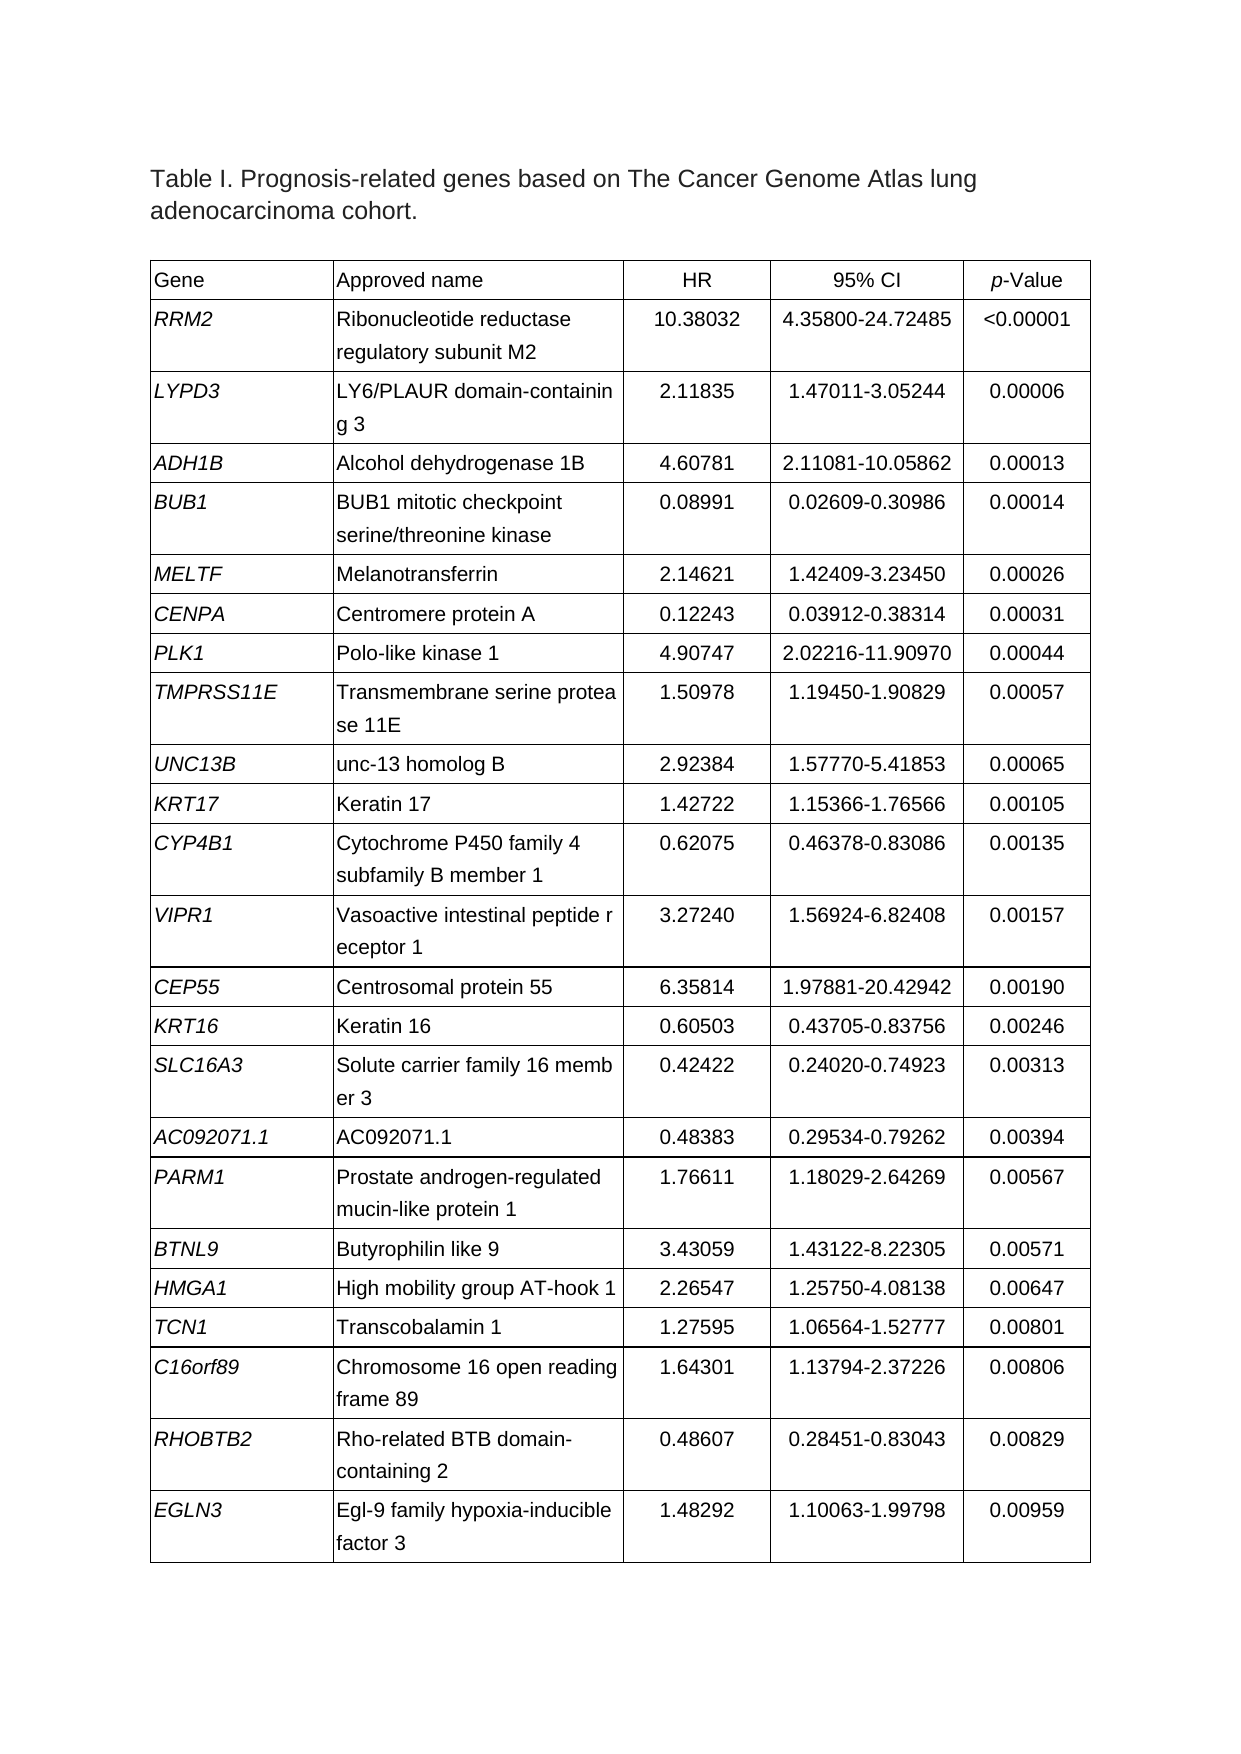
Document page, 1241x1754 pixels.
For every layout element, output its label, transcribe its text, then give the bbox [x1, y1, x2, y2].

table_cell 0.00959 [964, 1491, 1090, 1562]
table_cell Prostate androgen-regulated mucin-like protein 1 [334, 1158, 623, 1228]
table_cell 0.00571 [964, 1229, 1090, 1268]
table_cell CYP4B1 [151, 824, 333, 894]
table_cell 0.00190 [964, 968, 1090, 1006]
table_cell TCN1 [151, 1308, 333, 1346]
table_cell Alcohol dehydrogenase 1B [334, 444, 623, 482]
table_cell Egl-9 family hypoxia-inducible factor 3 [334, 1491, 623, 1562]
table_cell High mobility group AT-hook 1 [334, 1269, 623, 1307]
table_cell 0.00031 [964, 594, 1090, 633]
table_cell C16orf89 [151, 1348, 333, 1418]
table_cell 0.00135 [964, 824, 1090, 894]
table_cell 1.18029-2.64269 [771, 1158, 963, 1228]
table_cell Keratin 16 [334, 1007, 623, 1045]
table_cell 0.00801 [964, 1308, 1090, 1346]
table_cell 0.60503 [624, 1007, 770, 1045]
table_cell Cytochrome P450 family 4 subfamily B member 1 [334, 824, 623, 894]
table_cell 6.35814 [624, 968, 770, 1006]
table_cell 0.00313 [964, 1046, 1090, 1117]
table_cell Polo-like kinase 1 [334, 634, 623, 672]
table_cell 0.00567 [964, 1158, 1090, 1228]
table_cell Ribonucleotide reductase regulatory subunit M2 [334, 300, 623, 371]
table_cell Centrosomal protein 55 [334, 968, 623, 1006]
table_cell BUB1 [151, 483, 333, 554]
table_cell 2.92384 [624, 745, 770, 783]
table_cell 0.12243 [624, 594, 770, 633]
table_cell VIPR1 [151, 896, 333, 966]
table_cell Butyrophilin like 9 [334, 1229, 623, 1268]
table_cell CENPA [151, 594, 333, 633]
table_cell 1.25750-4.08138 [771, 1269, 963, 1307]
table_cell 1.47011-3.05244 [771, 372, 963, 443]
table_cell 0.43705-0.83756 [771, 1007, 963, 1045]
table_cell 0.46378-0.83086 [771, 824, 963, 894]
table_cell 3.27240 [624, 896, 770, 966]
table_cell KRT17 [151, 784, 333, 823]
table_cell 0.48383 [624, 1118, 770, 1156]
table_cell 1.50978 [624, 673, 770, 744]
table_cell 1.10063-1.99798 [771, 1491, 963, 1562]
table_cell 1.42409-3.23450 [771, 555, 963, 593]
table_cell 0.00065 [964, 745, 1090, 783]
table_cell EGLN3 [151, 1491, 333, 1562]
table_cell 4.60781 [624, 444, 770, 482]
table_cell 4.90747 [624, 634, 770, 672]
table_header HR [624, 261, 770, 299]
table_cell 3.43059 [624, 1229, 770, 1268]
table_cell 0.02609-0.30986 [771, 483, 963, 554]
table_cell Vasoactive intestinal peptide receptor 1 [334, 896, 623, 966]
table_cell 2.11835 [624, 372, 770, 443]
table_header 95% CI [771, 261, 963, 299]
table_cell Keratin 17 [334, 784, 623, 823]
table_cell 0.00057 [964, 673, 1090, 744]
table_cell CEP55 [151, 968, 333, 1006]
table_cell 1.27595 [624, 1308, 770, 1346]
table_cell LY6/PLAUR domain-containing 3 [334, 372, 623, 443]
table_cell 2.11081-10.05862 [771, 444, 963, 482]
table_cell ADH1B [151, 444, 333, 482]
table_cell AC092071.1 [334, 1118, 623, 1156]
table_cell 0.42422 [624, 1046, 770, 1117]
table_cell PARM1 [151, 1158, 333, 1228]
table_cell 0.03912-0.38314 [771, 594, 963, 633]
table_cell 0.29534-0.79262 [771, 1118, 963, 1156]
table_cell 4.35800-24.72485 [771, 300, 963, 371]
table_cell 1.48292 [624, 1491, 770, 1562]
table_cell 0.00044 [964, 634, 1090, 672]
text Table I. Prognosis-related genes based on The Cancer Genome Atlas lung adenocarcinoma cohort. [150, 162, 1090, 227]
table_cell <0.00001 [964, 300, 1090, 371]
table_cell 0.00806 [964, 1348, 1090, 1418]
table_cell BTNL9 [151, 1229, 333, 1268]
table_cell AC092071.1 [151, 1118, 333, 1156]
table_cell 0.00014 [964, 483, 1090, 554]
table_cell TMPRSS11E [151, 673, 333, 744]
table_cell RHOBTB2 [151, 1419, 333, 1490]
table_cell 0.28451-0.83043 [771, 1419, 963, 1490]
table_cell 1.42722 [624, 784, 770, 823]
table_cell UNC13B [151, 745, 333, 783]
table_cell Solute carrier family 16 member 3 [334, 1046, 623, 1117]
table_cell 1.97881-20.42942 [771, 968, 963, 1006]
table_cell Rho-related BTB domain-containing 2 [334, 1419, 623, 1490]
table_cell 0.62075 [624, 824, 770, 894]
table_cell 1.43122-8.22305 [771, 1229, 963, 1268]
table_cell 0.08991 [624, 483, 770, 554]
table_cell KRT16 [151, 1007, 333, 1045]
table_cell Chromosome 16 open reading frame 89 [334, 1348, 623, 1418]
table_cell 2.02216-11.90970 [771, 634, 963, 672]
table_cell Centromere protein A [334, 594, 623, 633]
table_cell 1.57770-5.41853 [771, 745, 963, 783]
table_cell 0.00394 [964, 1118, 1090, 1156]
table_cell RRM2 [151, 300, 333, 371]
table_cell 10.38032 [624, 300, 770, 371]
table_cell 1.76611 [624, 1158, 770, 1228]
table_cell 1.19450-1.90829 [771, 673, 963, 744]
table_cell 2.14621 [624, 555, 770, 593]
table_cell unc-13 homolog B [334, 745, 623, 783]
table_header Gene [151, 261, 333, 299]
table_cell 1.06564-1.52777 [771, 1308, 963, 1346]
table_cell 0.00647 [964, 1269, 1090, 1307]
table_cell 2.26547 [624, 1269, 770, 1307]
table_header p-Value [964, 261, 1090, 299]
table_cell 0.00013 [964, 444, 1090, 482]
table_cell Transmembrane serine protease 11E [334, 673, 623, 744]
table_cell 1.15366-1.76566 [771, 784, 963, 823]
table_cell 1.56924-6.82408 [771, 896, 963, 966]
table_cell Transcobalamin 1 [334, 1308, 623, 1346]
table_cell Melanotransferrin [334, 555, 623, 593]
table_cell 0.24020-0.74923 [771, 1046, 963, 1117]
table_cell 0.00006 [964, 372, 1090, 443]
table_cell BUB1 mitotic checkpoint serine/threonine kinase [334, 483, 623, 554]
table_cell 0.48607 [624, 1419, 770, 1490]
table_header Approved name [334, 261, 623, 299]
table_cell 0.00105 [964, 784, 1090, 823]
table_cell HMGA1 [151, 1269, 333, 1307]
table_cell 0.00246 [964, 1007, 1090, 1045]
table_cell 0.00026 [964, 555, 1090, 593]
table_cell 1.64301 [624, 1348, 770, 1418]
table_cell PLK1 [151, 634, 333, 672]
table_cell 0.00829 [964, 1419, 1090, 1490]
table_cell SLC16A3 [151, 1046, 333, 1117]
table_cell LYPD3 [151, 372, 333, 443]
table_cell 1.13794-2.37226 [771, 1348, 963, 1418]
table_cell MELTF [151, 555, 333, 593]
table_cell 0.00157 [964, 896, 1090, 966]
